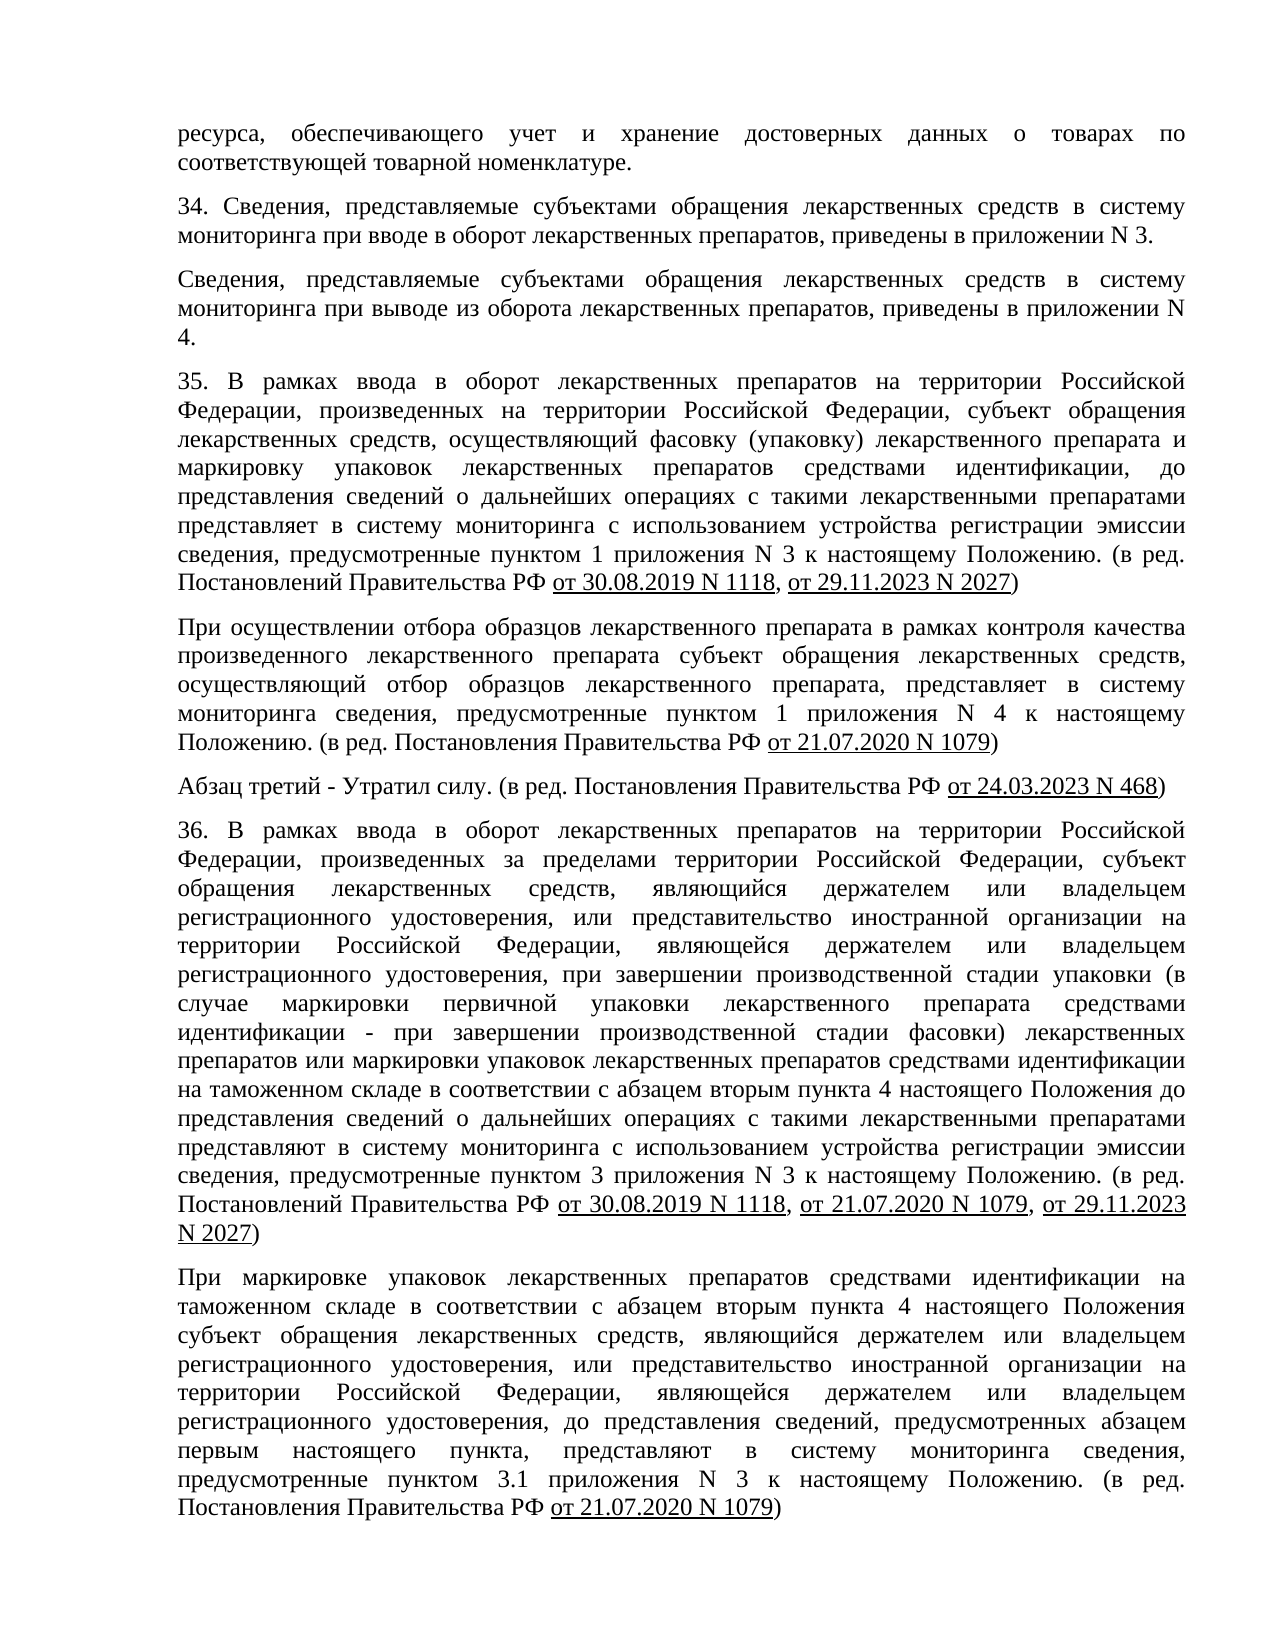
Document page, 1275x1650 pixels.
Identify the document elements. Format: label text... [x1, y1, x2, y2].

text При маркировке упаковок лекарственных препаратов средствами идентификации на таможенном складе в соответствии с абзацем вторым пункта 4 настоящего Положения субъект обращения лекарственных средств, являющийся держателем или владельцем регистрационного удостоверения, или представительство иностранной организации на территории Российской Федерации, являющейся держателем или владельцем регистрационного удостоверения, до представления сведений, предусмотренных абзацем первым настоящего пункта, представляют в систему мониторинга сведения, предусмотренные пунктом 3.1 приложения N 3 к настоящему Положению. (в ред. Постановления Правительства РФ от 21.07.2020 N 1079) [177, 1262, 1186, 1521]
text 35. В рамках ввода в оборот лекарственных препаратов на территории Российской Федерации, произведенных на территории Российской Федерации, субъект обращения лекарственных средств, осуществляющий фасовку (упаковку) лекарственного препарата и маркировку упаковок лекарственных препаратов средствами идентификации, до представления сведений о дальнейших операциях с такими лекарственными препаратами представляет в систему мониторинга с использованием устройства регистрации эмиссии сведения, предусмотренные пунктом 1 приложения N 3 к настоящему Положению. (в ред. Постановлений Правительства РФ от 30.08.2019 N 1118, от 29.11.2023 N 2027) [177, 366, 1186, 596]
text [177, 118, 1186, 176]
text При осуществлении отбора образцов лекарственного препарата в рамках контроля качества произведенного лекарственного препарата субъект обращения лекарственных средств, осуществляющий отбор образцов лекарственного препарата, представляет в систему мониторинга сведения, предусмотренные пунктом 1 приложения N 4 к настоящему Положению. (в ред. Постановления Правительства РФ от 21.07.2020 N 1079) [177, 612, 1186, 756]
text Сведения, представляемые субъектами обращения лекарственных средств в систему мониторинга при выводе из оборота лекарственных препаратов, приведены в приложении N 4. [177, 264, 1186, 351]
text 34. Сведения, представляемые субъектами обращения лекарственных средств в систему мониторинга при вводе в оборот лекарственных препаратов, приведены в приложении N 3. [177, 191, 1186, 249]
text 36. В рамках ввода в оборот лекарственных препаратов на территории Российской Федерации, произведенных за пределами территории Российской Федерации, субъект обращения лекарственных средств, являющийся держателем или владельцем регистрационного удостоверения, или представительство иностранной организации на территории Российской Федерации, являющейся держателем или владельцем регистрационного удостоверения, при завершении производственной стадии упаковки (в случае маркировки первичной упаковки лекарственного препарата средствами идентификации - при завершении производственной стадии фасовки) лекарственных препаратов или маркировки упаковок лекарственных препаратов средствами идентификации на таможенном складе в соответствии с абзацем вторым пункта 4 настоящего Положения до представления сведений о дальнейших операциях с такими лекарственными препаратами представляют в систему мониторинга с использованием устройства регистрации эмиссии сведения, предусмотренные пунктом 3 приложения N 3 к настоящему Положению. (в ред. Постановлений Правительства РФ от 30.08.2019 N 1118, от 21.07.2020 N 1079, от 29.11.2023 N 2027) [177, 816, 1186, 1247]
text Абзац третий - Утратил силу. (в ред. Постановления Правительства РФ от 24.03.2023 N 468) [177, 771, 1186, 800]
